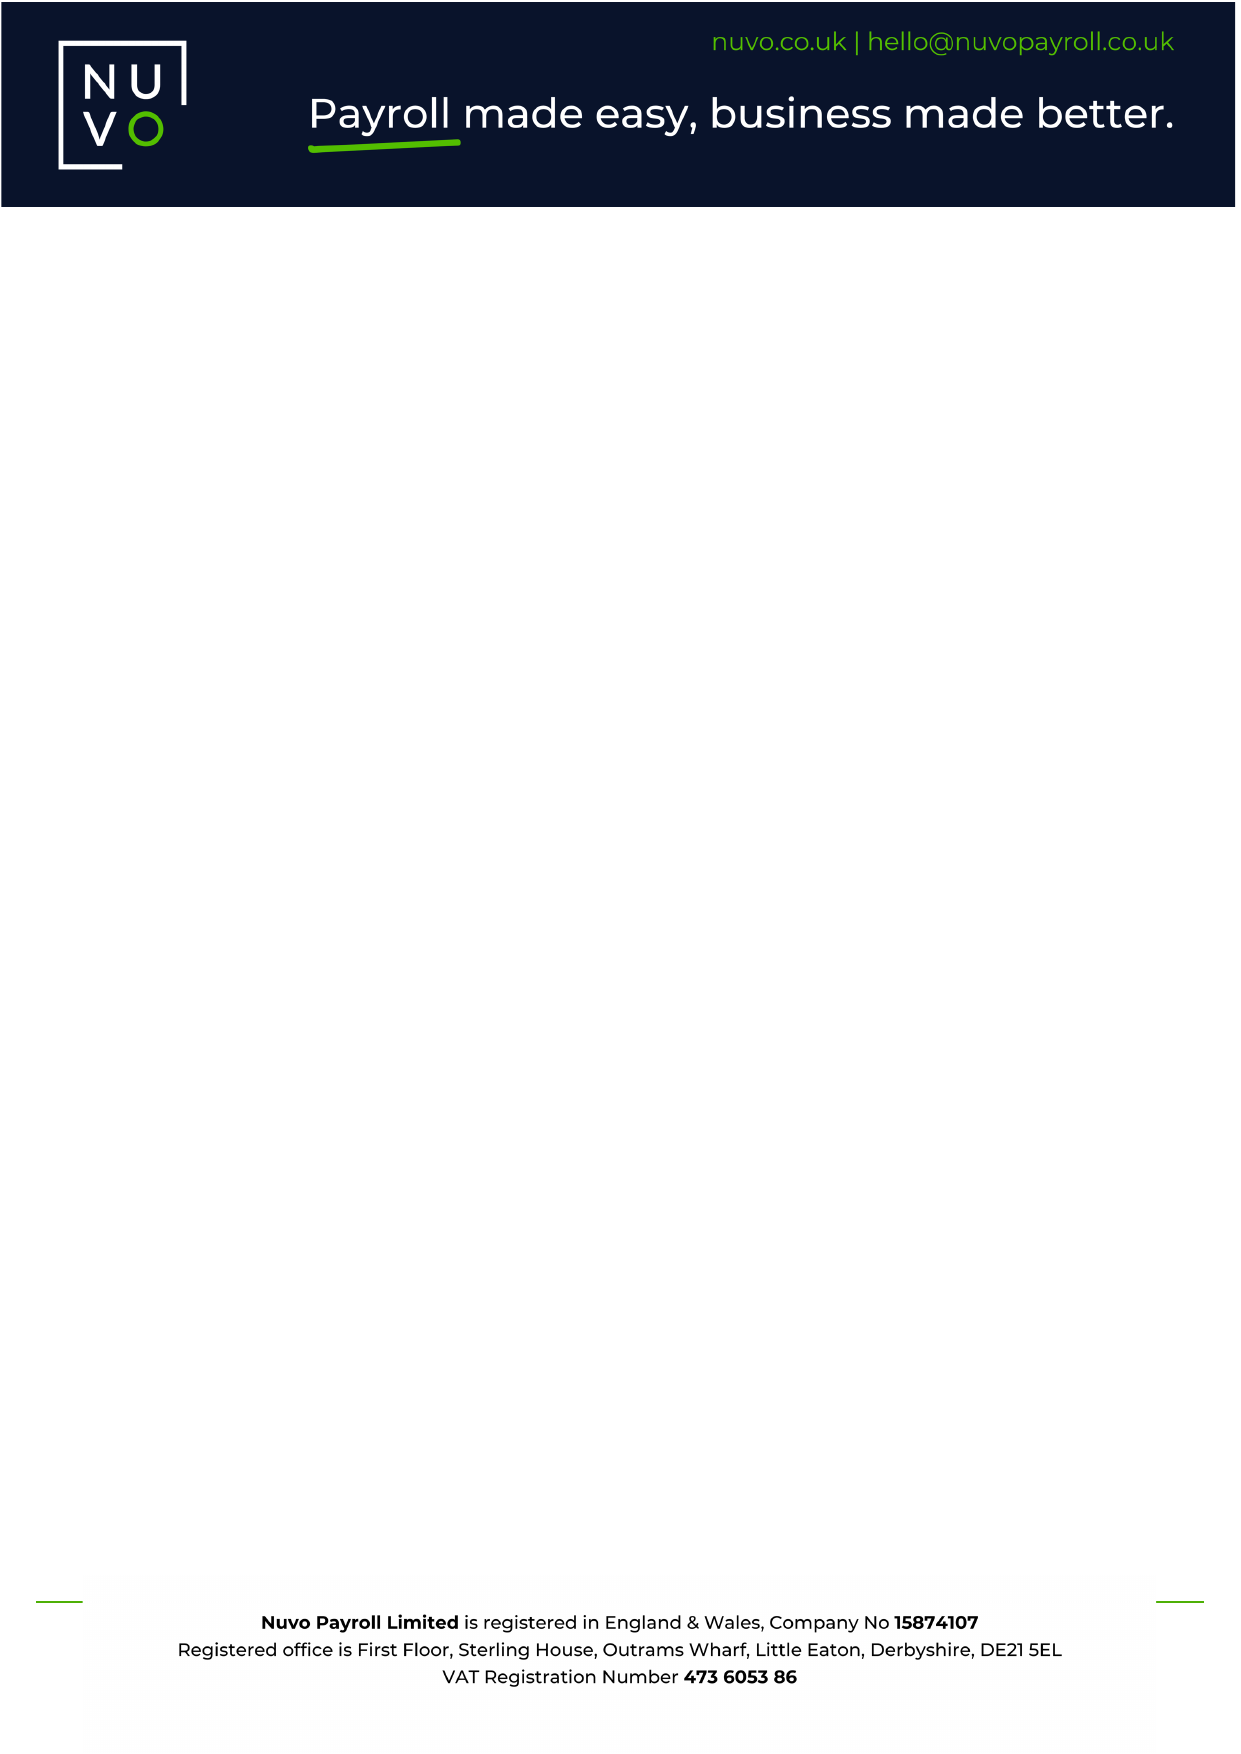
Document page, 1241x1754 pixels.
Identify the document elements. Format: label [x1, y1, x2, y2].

picture [0, 2, 1234, 206]
picture [81, 1575, 1156, 1752]
